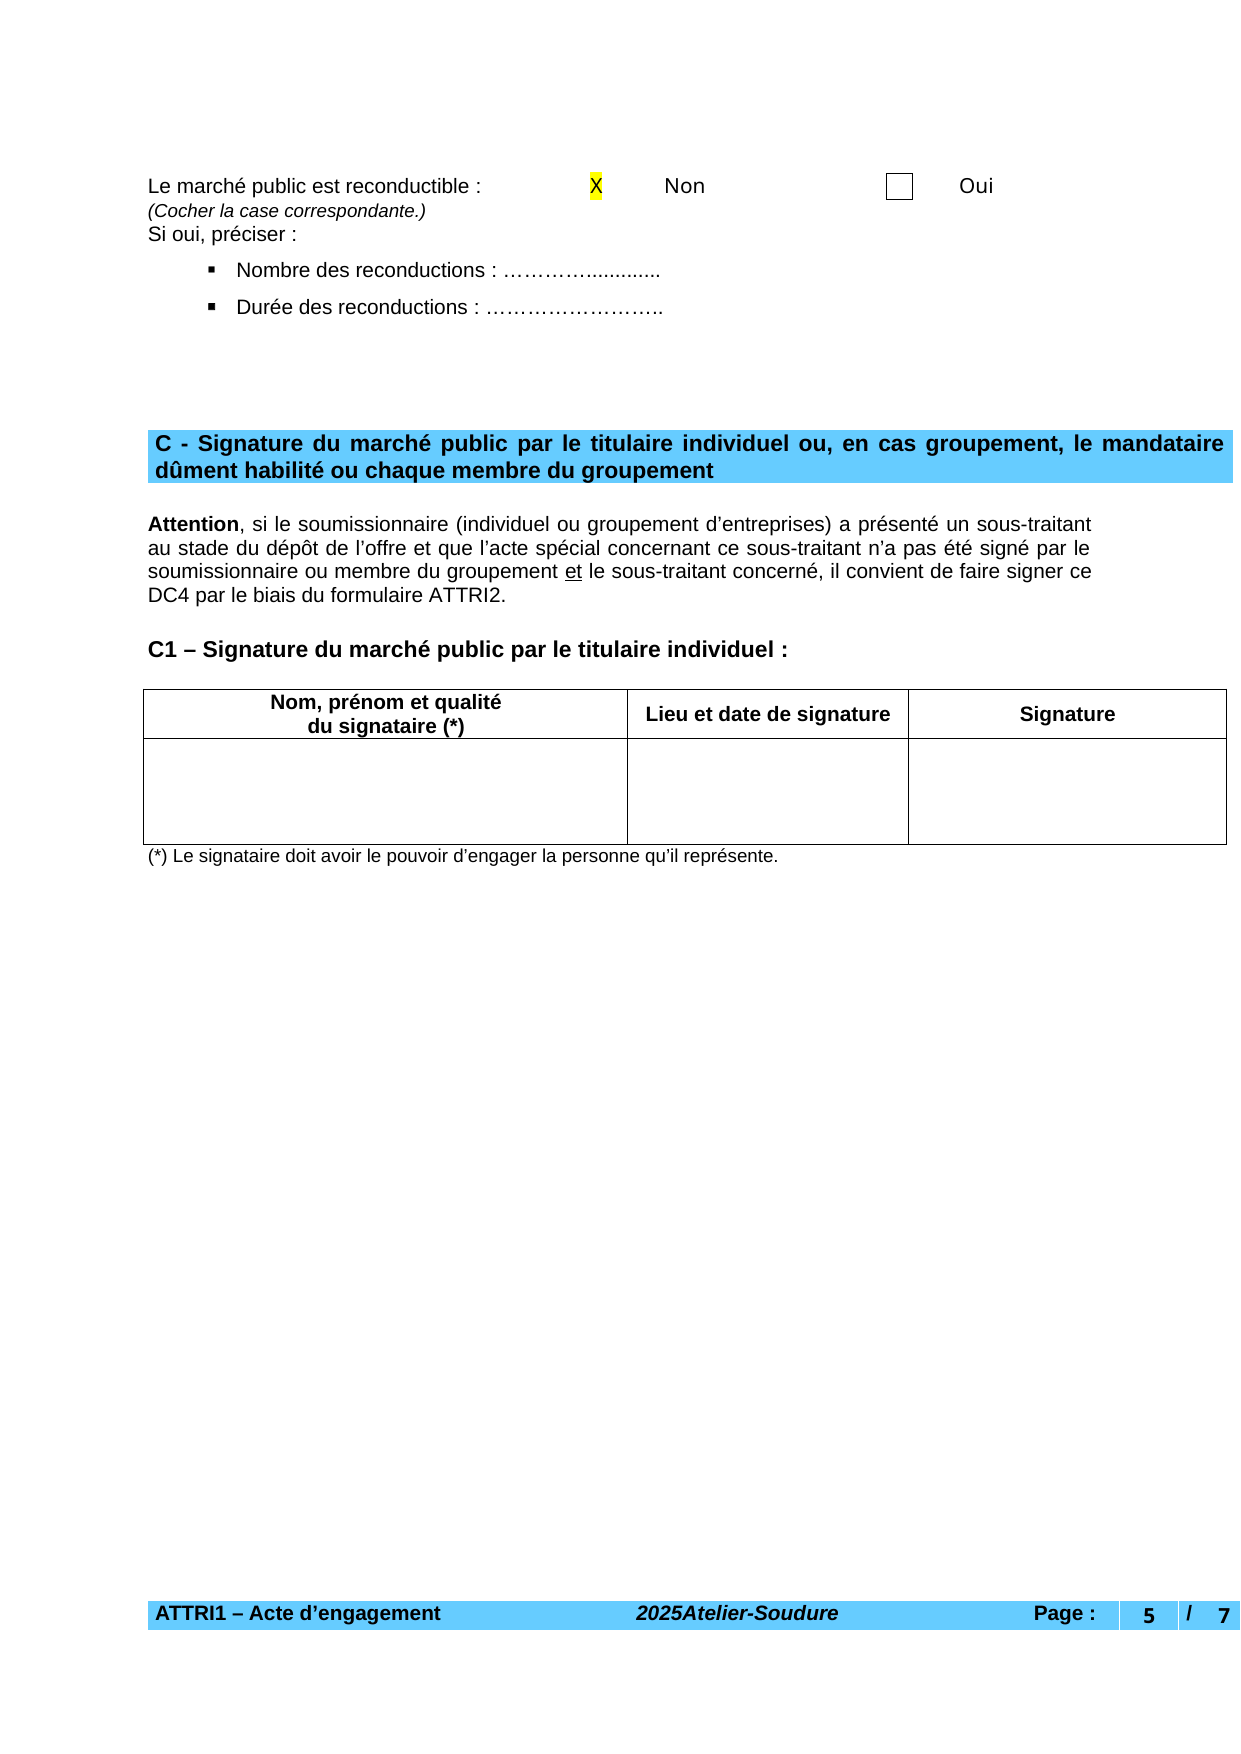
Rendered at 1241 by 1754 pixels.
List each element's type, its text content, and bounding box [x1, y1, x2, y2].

text Le marché public est reconductible : X Non Oui [148, 172, 590, 200]
text Si oui, préciser : [148, 222, 1093, 246]
text (*) Le signataire doit avoir le pouvoir d’engager la personne qu’il représente. [148, 845, 1093, 866]
table_header Lieu et date de signature [628, 690, 908, 737]
text Le marché public est reconductible : X Non Oui [602, 172, 1093, 200]
list Durée des reconductions : …………………….. [207, 294, 1093, 319]
table_header Signature [909, 690, 1226, 737]
text (Cocher la case correspondante.) [148, 200, 1093, 222]
text C1 – Signature du marché public par le titulaire individuel : [148, 636, 1093, 662]
table_cell [909, 739, 1226, 844]
table_header C - Signature du marché public par le titulaire individuel ou, en cas groupement, le mandataire dûment habilité ou chaque membre du groupement [148, 430, 1233, 483]
text Attention, si le soumissionnaire (individuel ou groupement d’entreprises) a présenté un sous-traitant au stade du dépôt de l’offre et que l’acte spécial concernant ce sous-traitant n’a pas été signé par le soumissionnaire ou membre du groupement et le sous-traitant concerné, il convient de faire signer ce DC4 par le biais du formulaire ATTRI2. [148, 511, 1093, 607]
list Nombre des reconductions : …………............. [207, 258, 1093, 282]
table_header Nom, prénom et qualité du signataire (*) [144, 690, 627, 737]
table_cell [628, 739, 908, 844]
table_cell [144, 739, 627, 844]
